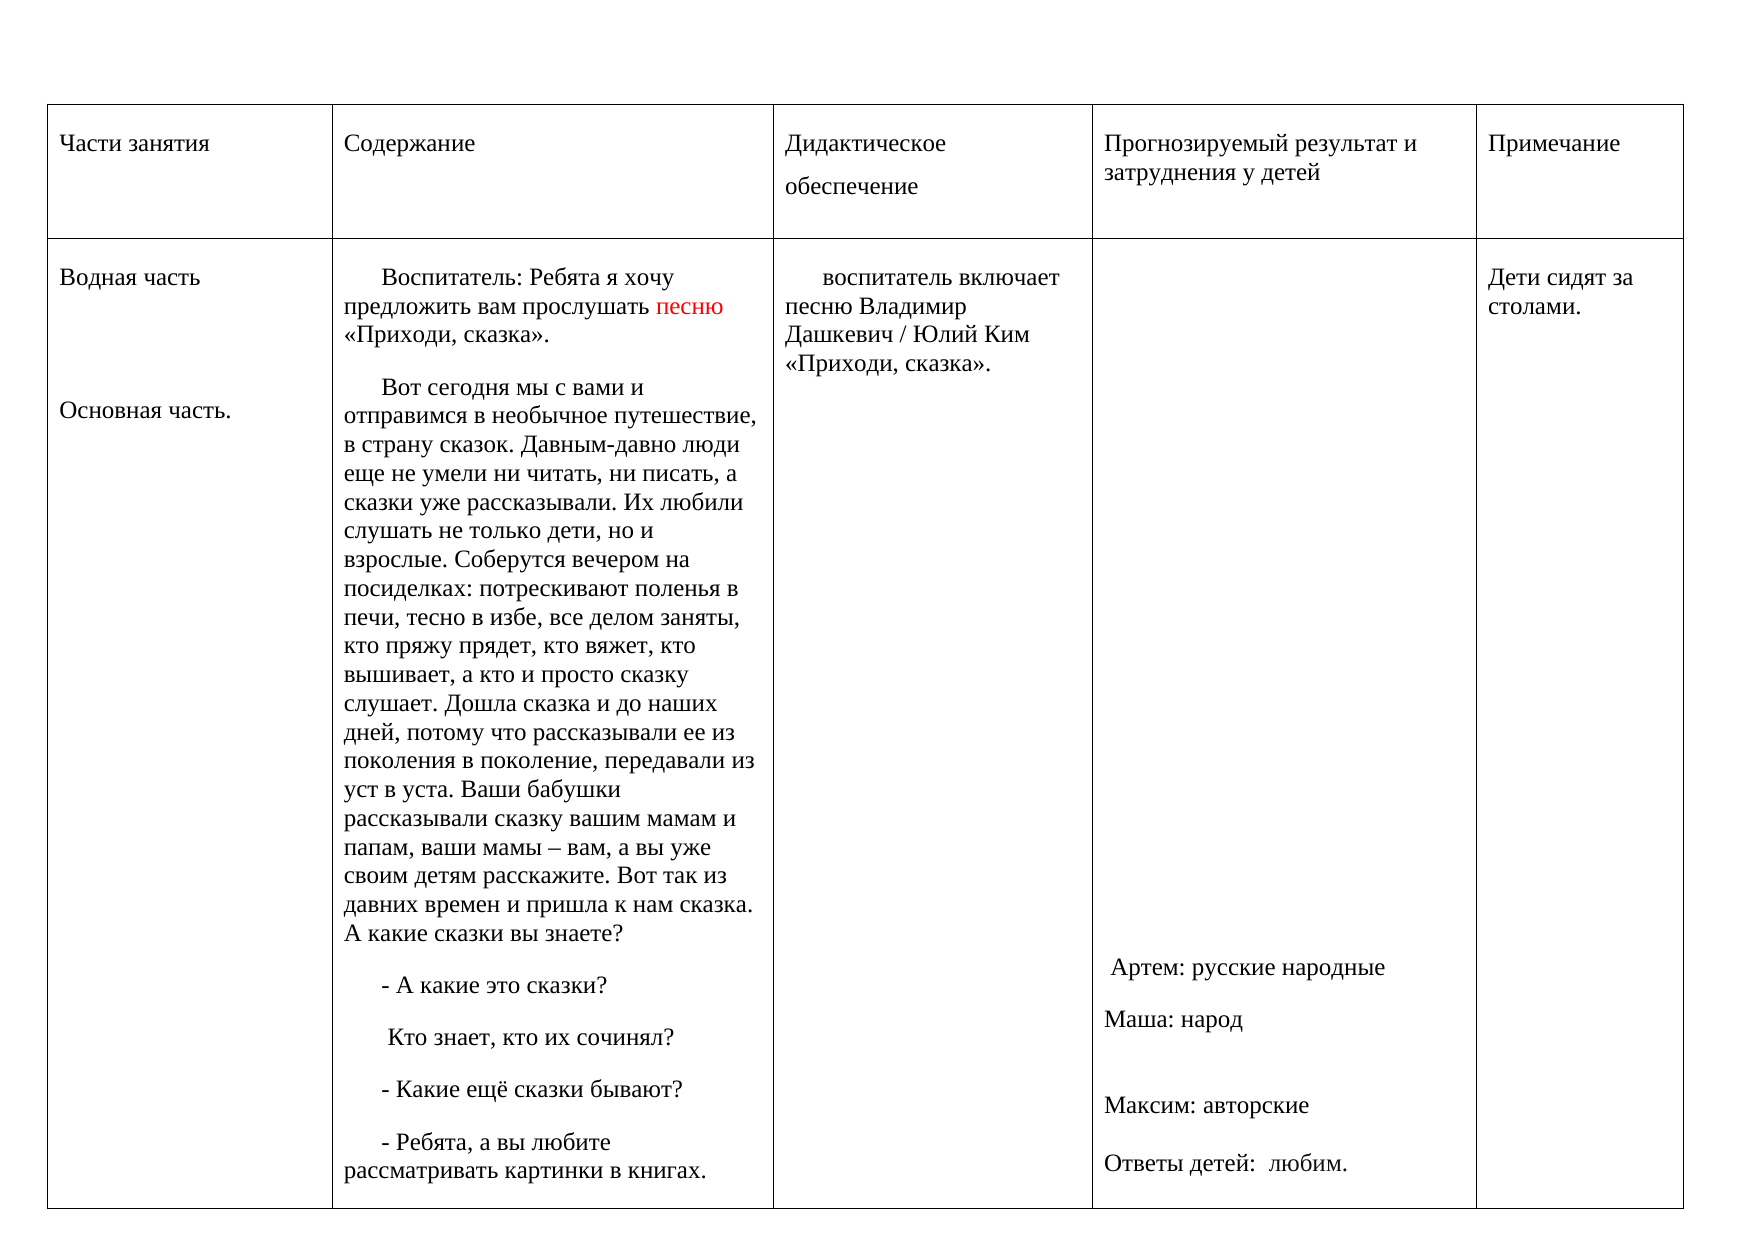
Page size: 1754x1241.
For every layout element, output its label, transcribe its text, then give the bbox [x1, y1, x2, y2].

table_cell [1093, 239, 1476, 1208]
table_header Дидактическое обеспечение [774, 105, 1092, 237]
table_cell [1477, 239, 1683, 1208]
table_header Части занятия [48, 105, 332, 237]
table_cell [48, 239, 332, 1208]
table_header Прогнозируемый результат и затруднения у детей [1093, 105, 1476, 237]
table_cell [333, 239, 773, 1208]
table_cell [774, 239, 1092, 1208]
table_header Содержание [333, 105, 773, 237]
table_header Примечание [1477, 105, 1683, 237]
